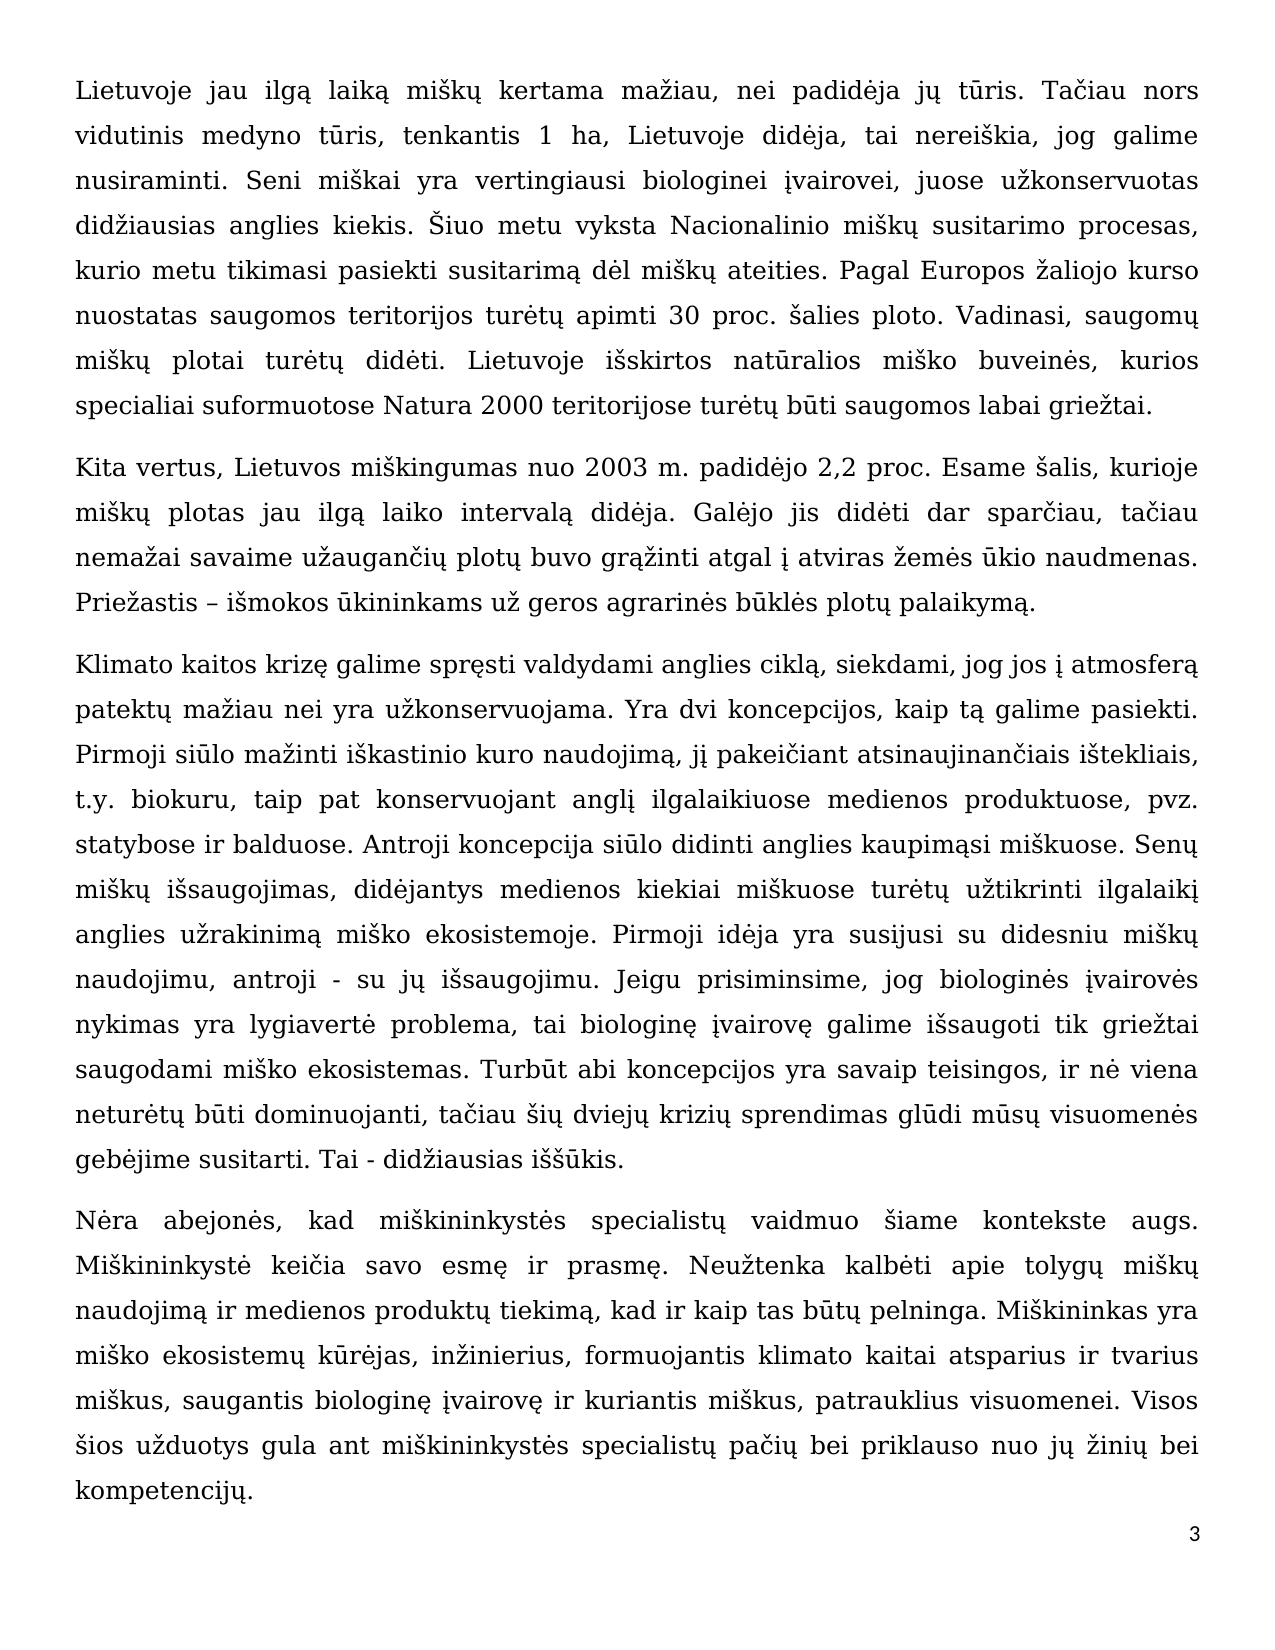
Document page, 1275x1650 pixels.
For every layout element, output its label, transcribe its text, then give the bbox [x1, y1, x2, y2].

text Kita vertus, Lietuvos miškingumas nuo 2003 m. padidėjo 2,2 proc. Esame šalis, kurioje miškų plotas jau ilgą laiko intervalą didėja. Galėjo jis didėti dar sparčiau, tačiau nemažai savaime užaugančių plotų buvo grąžinti atgal į atviras žemės ūkio naudmenas. Priežastis – išmokos ūkininkams už geros agrarinės būklės plotų palaikymą. [75, 452, 1200, 617]
text Klimato kaitos krizę galime spręsti valdydami anglies ciklą, siekdami, jog jos į atmosferą patektų mažiau nei yra užkonservuojama. Yra dvi koncepcijos, kaip tą galime pasiekti. Pirmoji siūlo mažinti iškastinio kuro naudojimą, jį pakeičiant atsinaujinančiais ištekliais, t.y. biokuru, taip pat konservuojant anglį ilgalaikiuose medienos produktuose, pvz. statybose ir balduose. Antroji koncepcija siūlo didinti anglies kaupimąsi miškuose. Senų miškų išsaugojimas, didėjantys medienos kiekiai miškuose turėtų užtikrinti ilgalaikį anglies užrakinimą miško ekosistemoje. Pirmoji idėja yra susijusi su didesniu miškų naudojimu, antroji - su jų išsaugojimu. Jeigu prisiminsime, jog biologinės įvairovės nykimas yra lygiavertė problema, tai biologinę įvairovę galime išsaugoti tik griežtai saugodami miško ekosistemas. Turbūt abi koncepcijos yra savaip teisingos, ir nė viena neturėtų būti dominuojanti, tačiau šių dviejų krizių sprendimas glūdi mūsų visuomenės gebėjime susitarti. Tai - didžiausias iššūkis. [75, 648, 1200, 1173]
text Lietuvoje jau ilgą laiką miškų kertama mažiau, nei padidėja jų tūris. Tačiau nors vidutinis medyno tūris, tenkantis 1 ha, Lietuvoje didėja, tai nereiškia, jog galime nusiraminti. Seni miškai yra vertingiausi biologinei įvairovei, juose užkonservuotas didžiausias anglies kiekis. Šiuo metu vyksta Nacionalinio miškų susitarimo procesas, kurio metu tikimasi pasiekti susitarimą dėl miškų ateities. Pagal Europos žaliojo kurso nuostatas saugomos teritorijos turėtų apimti 30 proc. šalies ploto. Vadinasi, saugomų miškų plotai turėtų didėti. Lietuvoje išskirtos natūralios miško buveinės, kurios specialiai suformuotose Natura 2000 teritorijose turėtų būti saugomos labai griežtai. [75, 75, 1200, 420]
text Nėra abejonės, kad miškininkystės specialistų vaidmuo šiame kontekste augs. Miškininkystė keičia savo esmę ir prasmę. Neužtenka kalbėti apie tolygų miškų naudojimą ir medienos produktų tiekimą, kad ir kaip tas būtų pelninga. Miškininkas yra miško ekosistemų kūrėjas, inžinierius, formuojantis klimato kaitai atsparius ir tvarius miškus, saugantis biologinę įvairovę ir kuriantis miškus, patrauklius visuomenei. Visos šios užduotys gula ant miškininkystės specialistų pačių bei priklauso nuo jų žinių bei kompetencijų. [75, 1205, 1200, 1505]
